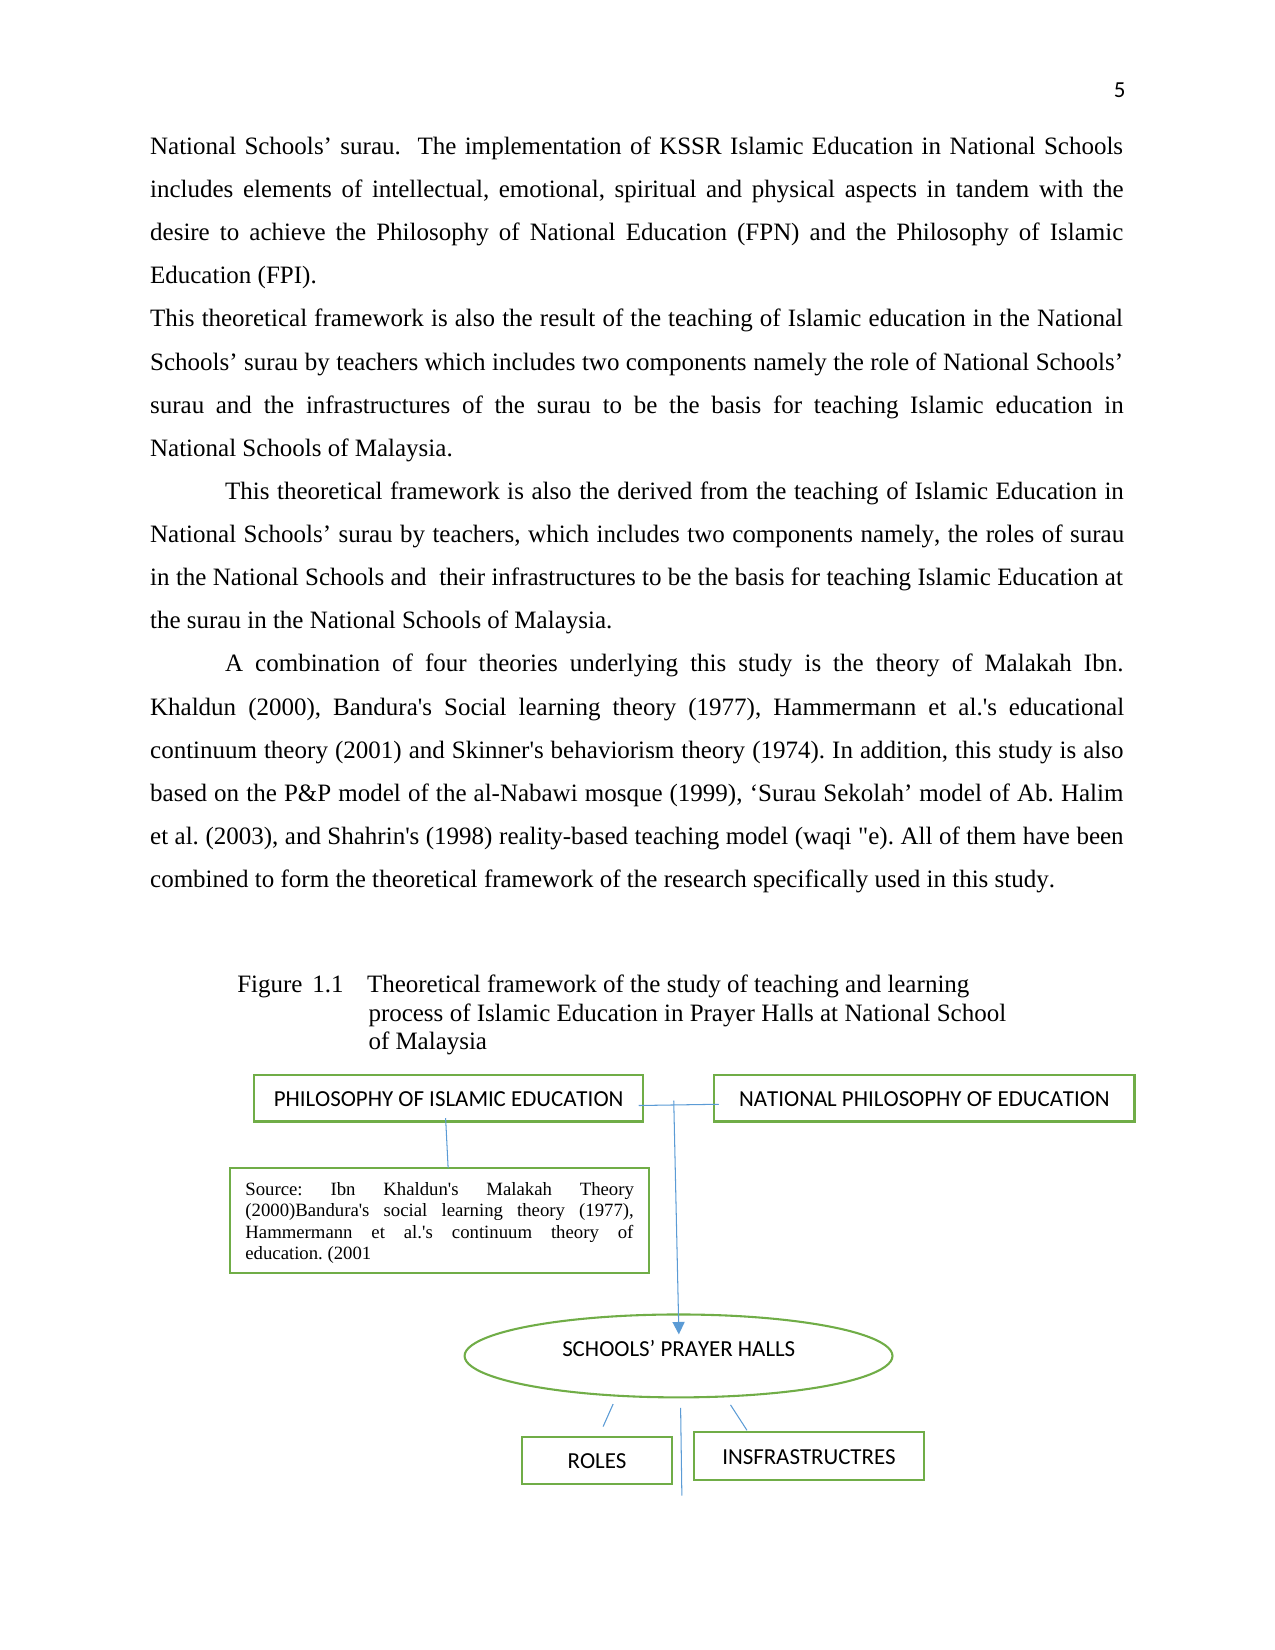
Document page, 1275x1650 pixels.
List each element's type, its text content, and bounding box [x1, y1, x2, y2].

text This theoretical framework is also the result of the teaching of Islamic education in the National Schools’ surau by teachers which includes two components namely the role of National Schools’ surau and the infrastructures of the surau to be the basis for teaching Islamic education in National Schools of Malaysia. [150, 303, 1125, 462]
text A combination of four theories underlying this study is the theory of Malakah Ibn. Khaldun (2000), Bandura's Social learning theory (1977), Hammermann et al.'s educational continuum theory (2001) and Skinner's behaviorism theory (1974). In addition, this study is also based on the P&P model of the al-Nabawi mosque (1999), ‘Surau Sekolah’ model of Ab. Halim et al. (2003), and Shahrin's (1998) reality-based teaching model (waqi "e). All of them have been combined to form the theoretical framework of the research specifically used in this study. [150, 648, 1125, 893]
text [150, 131, 1125, 289]
text Figure 1.1 Theoretical framework of the study of teaching and learning process of Islamic Education in Prayer Halls at National School of Malaysia [237, 969, 1032, 1055]
text This theoretical framework is also the derived from the teaching of Islamic Education in National Schools’ surau by teachers, which includes two components namely, the roles of surau in the National Schools and their infrastructures to be the basis for teaching Islamic Education at the surau in the National Schools of Malaysia. [150, 476, 1125, 634]
